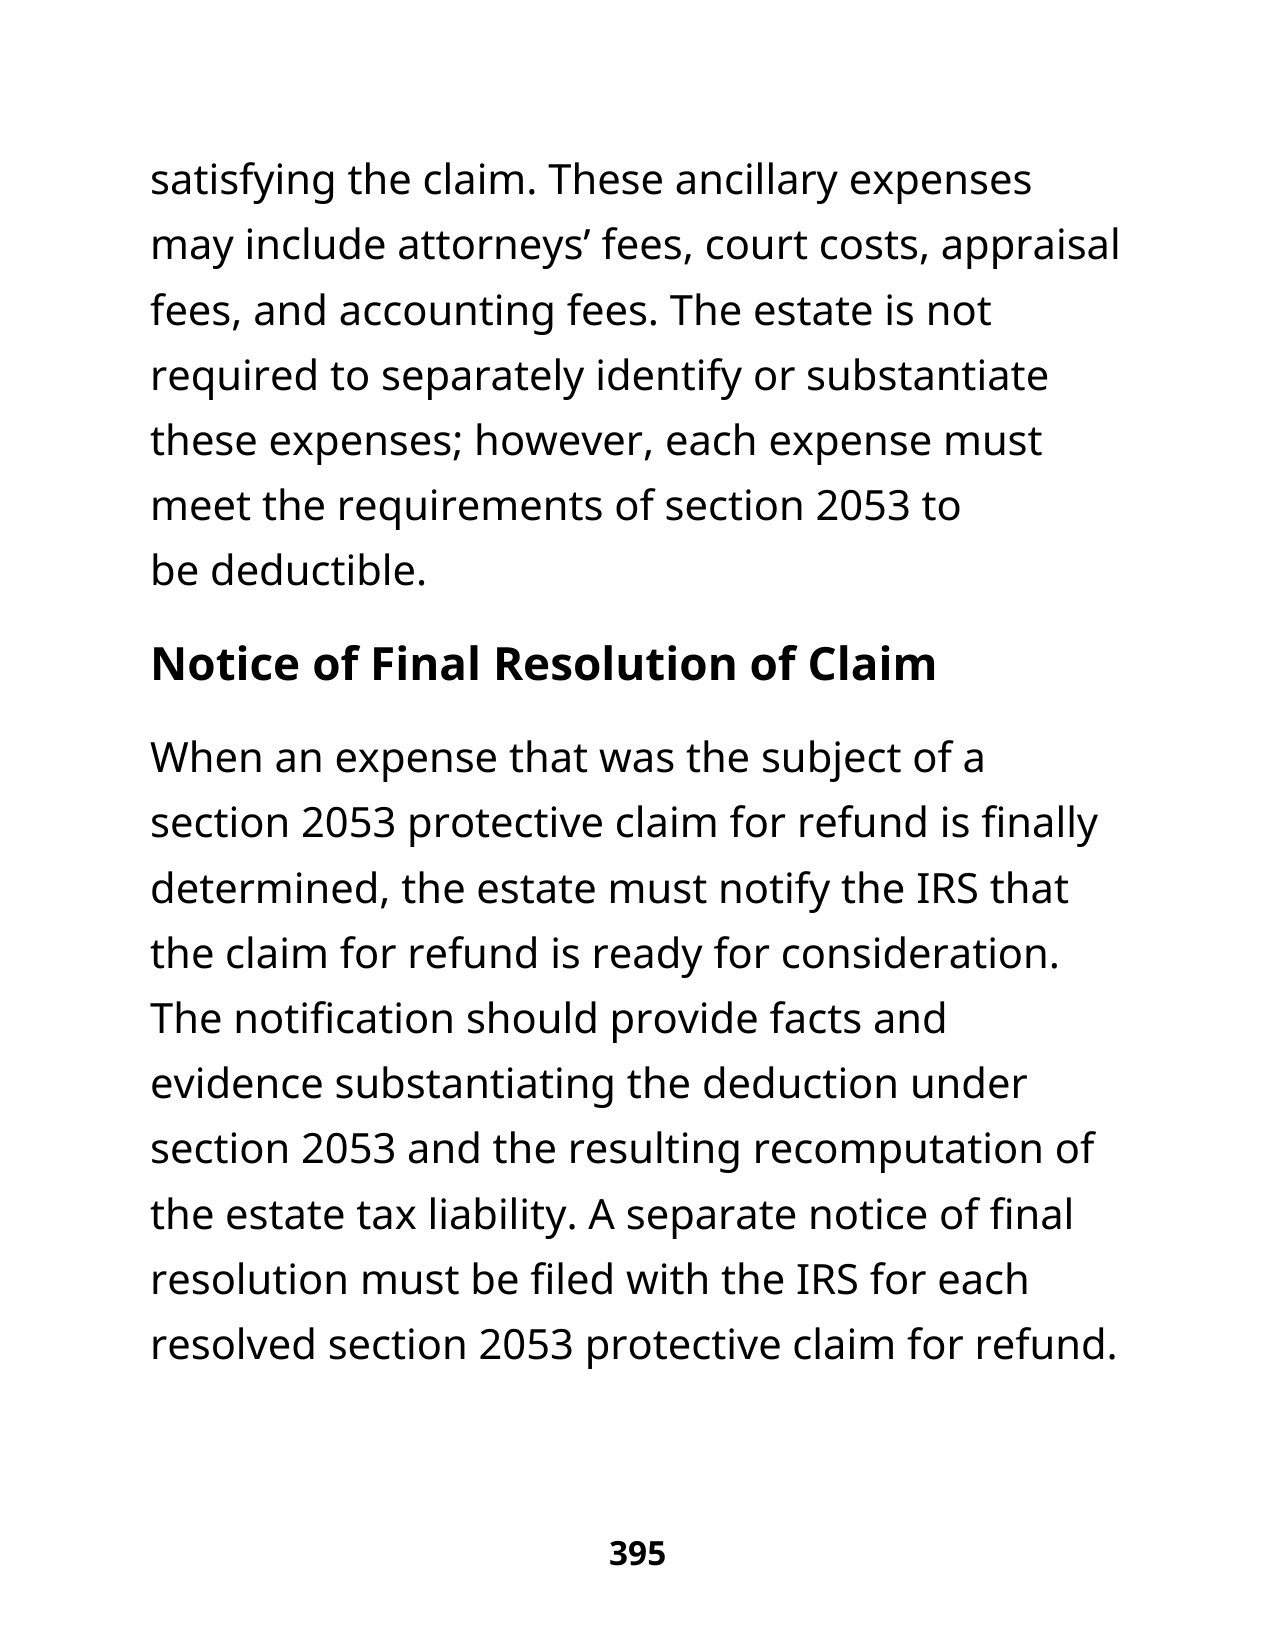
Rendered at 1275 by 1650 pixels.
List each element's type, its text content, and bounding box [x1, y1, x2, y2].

text When an expense that was the subject of a section 2053 protective claim for refund is finally determined, the estate must notify the IRS that the claim for refund is ready for consideration. The notification should provide facts and evidence substantiating the deduction under section 2053 and the resulting recomputation of the estate tax liability. A separate notice of final resolution must be filed with the IRS for each resolved section 2053 protective claim for refund. [150, 728, 1125, 1372]
subtitle Notice of Final Resolution of Claim [150, 631, 1125, 694]
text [150, 150, 1125, 598]
